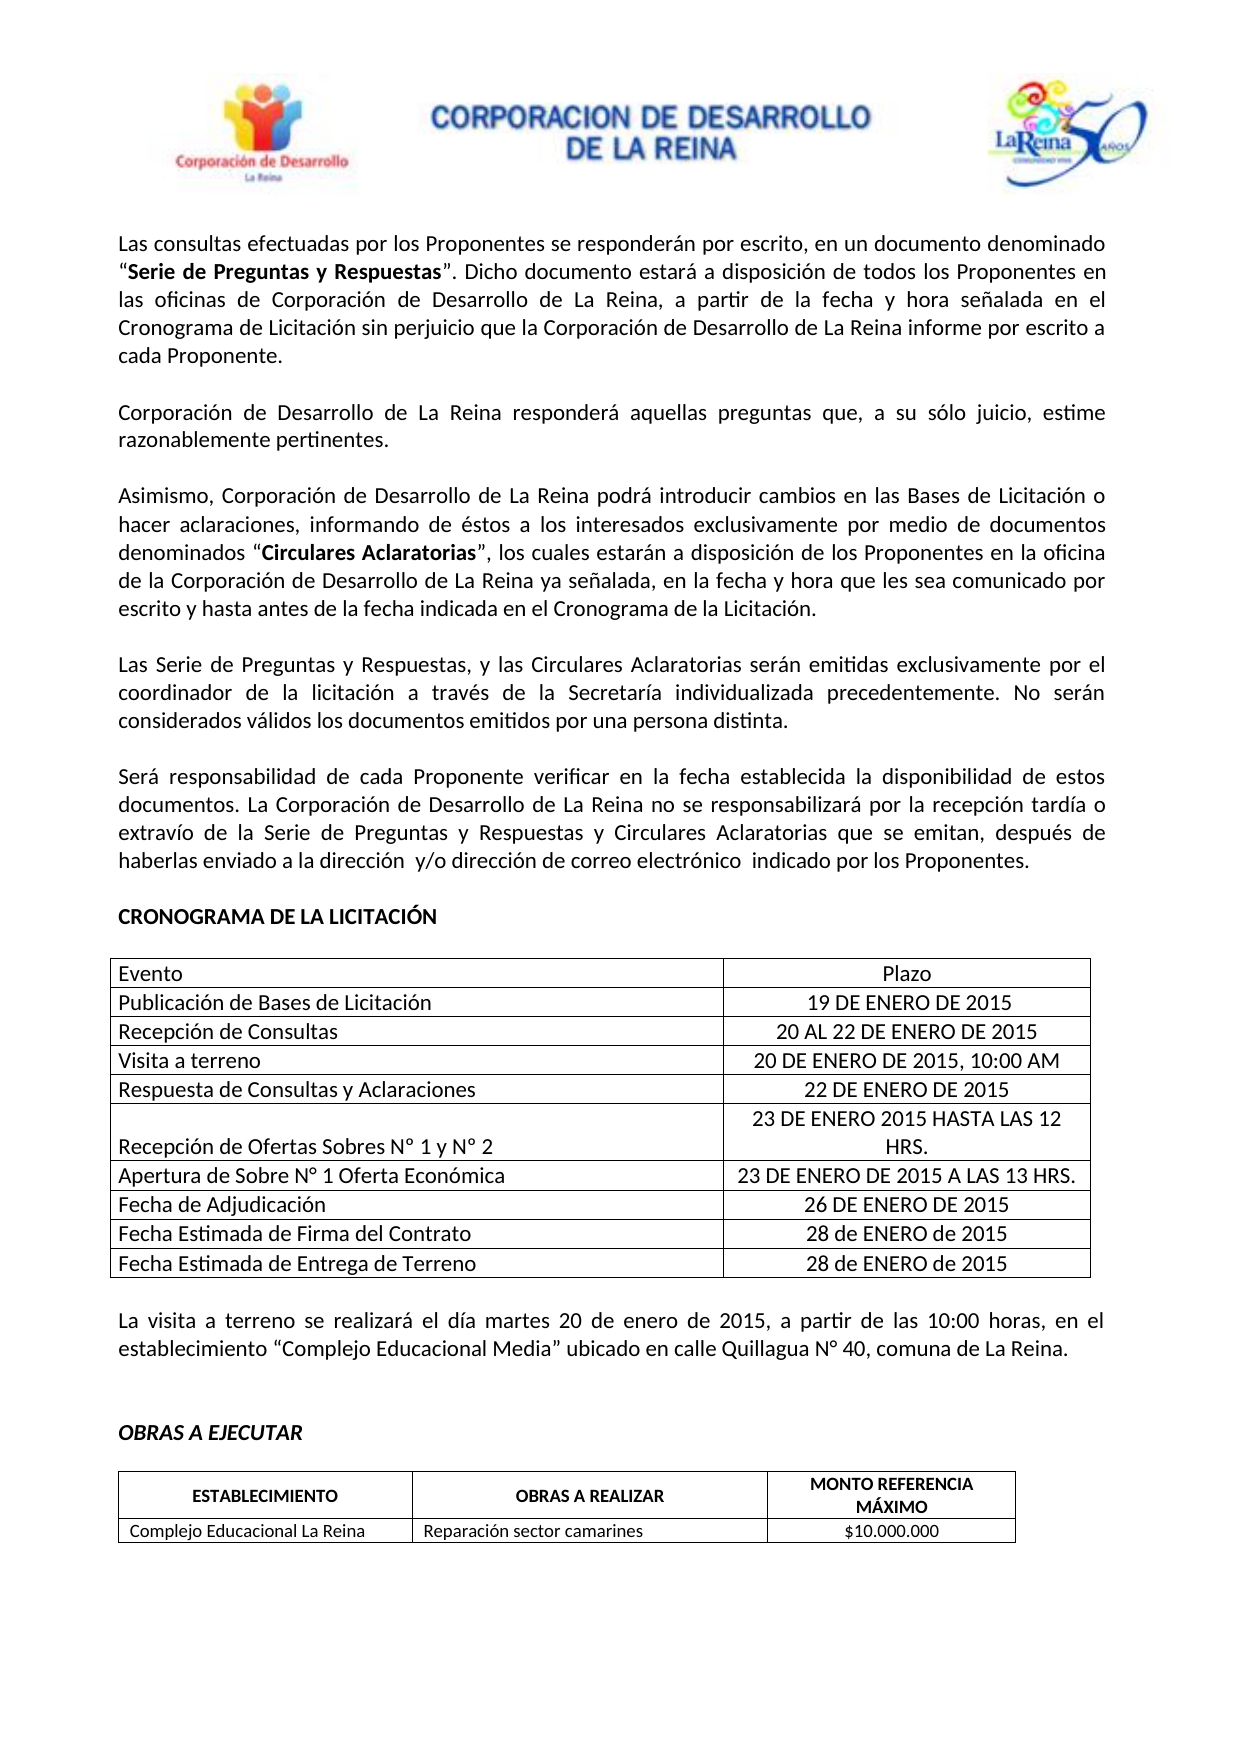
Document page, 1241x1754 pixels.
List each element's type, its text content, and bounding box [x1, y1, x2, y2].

text Será responsabilidad de cada Proponente verificar en la fecha establecida la disponibilidad de estos documentos. La Corporación de Desarrollo de La Reina no se responsabilizará por la recepción tardía o extravío de la Serie de Preguntas y Respuestas y Circulares Aclaratorias que se emitan, después de haberlas enviado a la dirección y/o dirección de correo electrónico indicado por los Proponentes. [118, 762, 1107, 874]
table_cell Complejo Educacional La Reina [119, 1519, 412, 1542]
text Las Serie de Preguntas y Respuestas, y las Circulares Aclaratorias serán emitidas exclusivamente por el coordinador de la licitación a través de la Secretaría individualizada precedentemente. No serán considerados válidos los documentos emitidos por una persona distinta. [118, 650, 1107, 734]
subtitle CRONOGRAMA DE LA LICITACIÓN [118, 902, 1107, 930]
table_cell $10.000.000 [768, 1519, 1015, 1542]
table_cell 28 de ENERO de 2015 [724, 1249, 1090, 1277]
subtitle La visita a terreno se realizará el día martes 20 de enero de 2015, a partir de las 10:00 horas, en el establecimiento “Complejo Educacional Media” ubicado en calle Quillagua N° 40, comuna de La Reina. [118, 1306, 1107, 1362]
picture [118, 73, 1197, 206]
table_cell 23 DE ENERO DE 2015 A LAS 13 HRS. [724, 1161, 1090, 1189]
table_cell 19 DE ENERO DE 2015 [724, 988, 1090, 1016]
text Las consultas efectuadas por los Proponentes se responderán por escrito, en un documento denominado “Serie de Preguntas y Respuestas”. Dicho documento estará a disposición de todos los Proponentes en las oficinas de Corporación de Desarrollo de La Reina, a partir de la fecha y hora señalada en el Cronograma de Licitación sin perjuicio que la Corporación de Desarrollo de La Reina informe por escrito a cada Proponente. [118, 229, 1107, 369]
table_cell 23 DE ENERO 2015 HASTA LAS 12 HRS. [724, 1104, 1090, 1160]
table_cell Respuesta de Consultas y Aclaraciones [111, 1075, 723, 1103]
text Asimismo, Corporación de Desarrollo de La Reina podrá introducir cambios en las Bases de Licitación o hacer aclaraciones, informando de éstos a los interesados exclusivamente por medio de documentos denominados “Circulares Aclaratorias”, los cuales estarán a disposición de los Proponentes en la oficina de la Corporación de Desarrollo de La Reina ya señalada, en la fecha y hora que les sea comunicado por escrito y hasta antes de la fecha indicada en el Cronograma de la Licitación. [118, 482, 1107, 622]
table_cell Recepción de Ofertas Sobres Nº 1 y Nº 2 [111, 1104, 723, 1160]
table_header MONTO REFERENCIA MÁXIMO [768, 1472, 1015, 1518]
table_cell Recepción de Consultas [111, 1017, 723, 1045]
table_header OBRAS A REALIZAR [413, 1472, 767, 1518]
subtitle OBRAS A EJECUTAR [118, 1418, 1107, 1446]
table_cell 22 DE ENERO DE 2015 [724, 1075, 1090, 1103]
table_cell 20 DE ENERO DE 2015, 10:00 AM [724, 1046, 1090, 1074]
table_header Plazo [724, 959, 1090, 987]
table_cell Reparación sector camarines [413, 1519, 767, 1542]
table_cell Fecha Estimada de Firma del Contrato [111, 1220, 723, 1248]
table_header ESTABLECIMIENTO [119, 1472, 412, 1518]
table_cell 26 DE ENERO DE 2015 [724, 1191, 1090, 1218]
table_cell Fecha de Adjudicación [111, 1191, 723, 1218]
table_cell 28 de ENERO de 2015 [724, 1220, 1090, 1248]
table_header Evento [111, 959, 723, 987]
table_cell Fecha Estimada de Entrega de Terreno [111, 1249, 723, 1277]
table_cell 20 AL 22 DE ENERO DE 2015 [724, 1017, 1090, 1045]
text Corporación de Desarrollo de La Reina responderá aquellas preguntas que, a su sólo juicio, estime razonablemente pertinentes. [118, 398, 1107, 454]
table_cell Visita a terreno [111, 1046, 723, 1074]
table_cell Apertura de Sobre N° 1 Oferta Económica [111, 1161, 723, 1189]
table_cell Publicación de Bases de Licitación [111, 988, 723, 1016]
